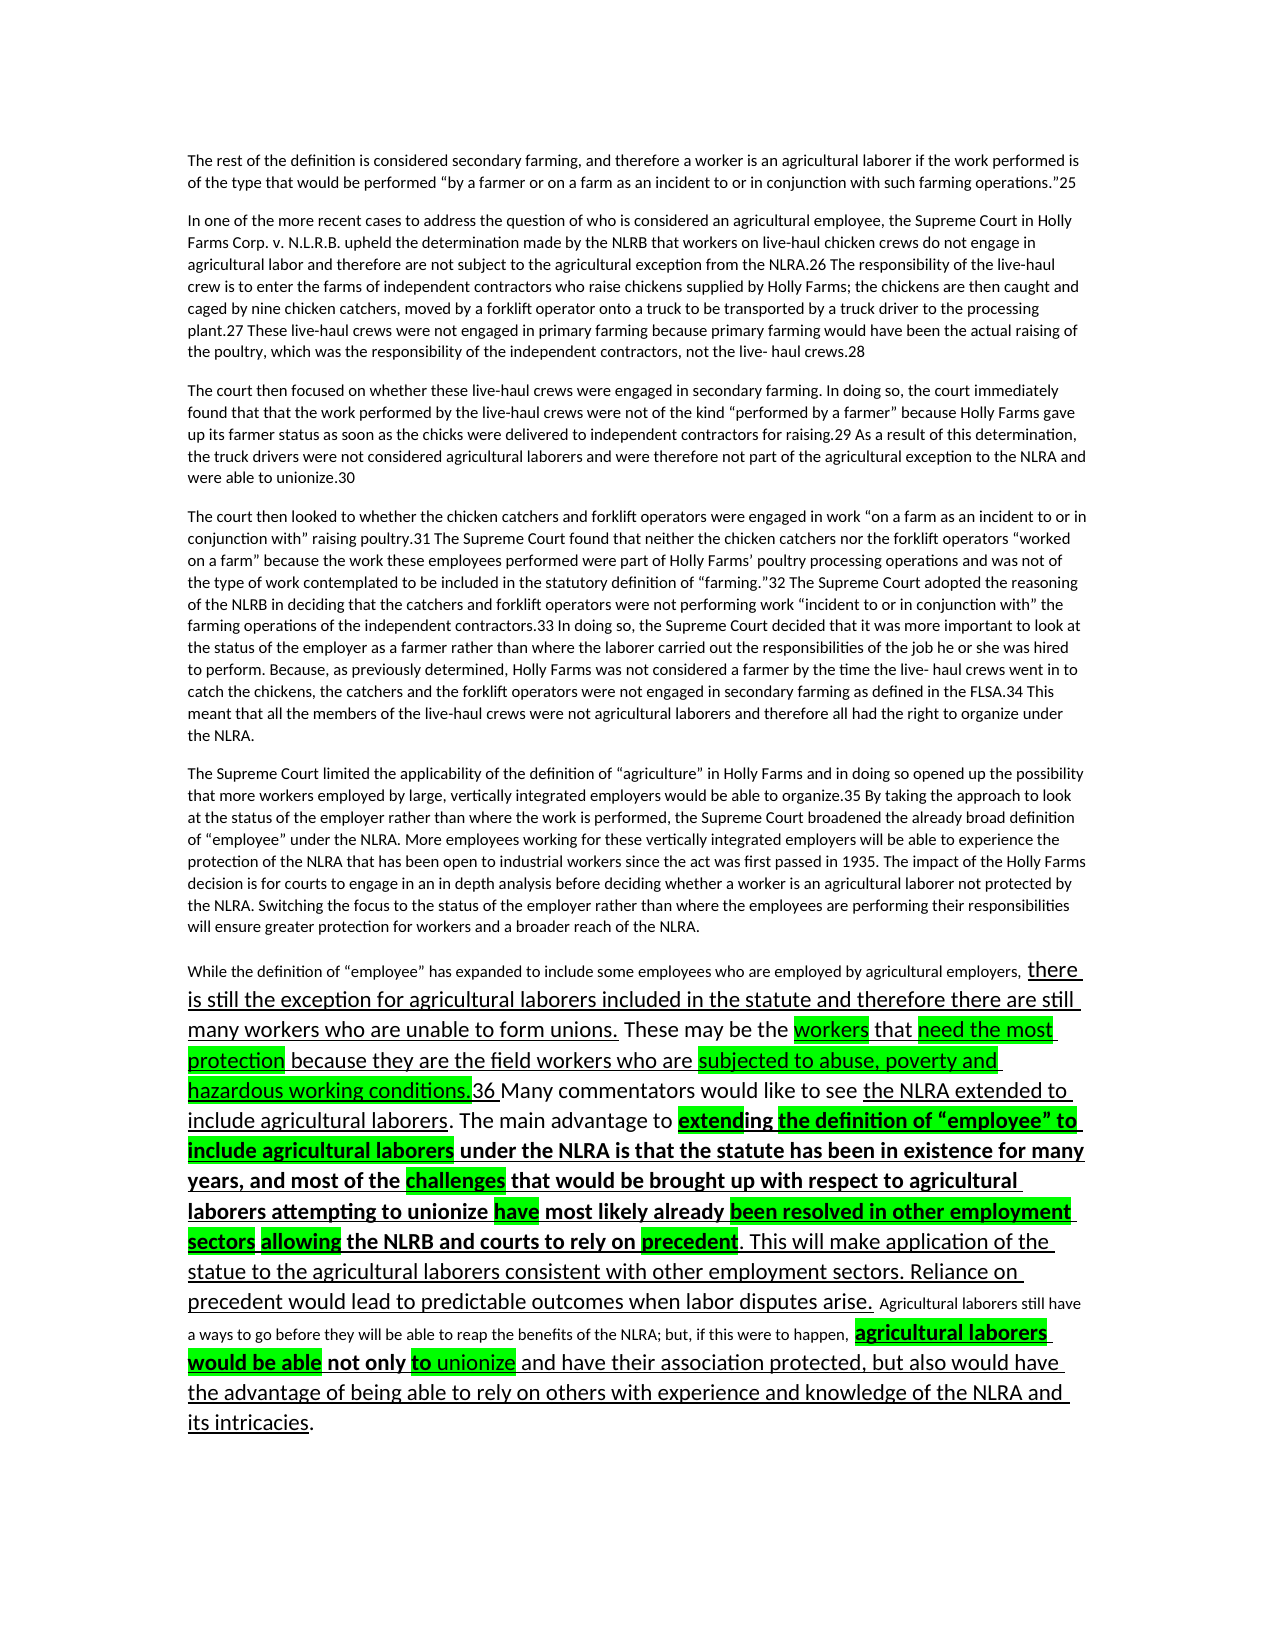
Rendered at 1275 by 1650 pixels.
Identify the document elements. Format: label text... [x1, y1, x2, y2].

text The court then focused on whether these live-haul crews were engaged in secondary farming. In doing so, the court immediately found that that the work performed by the live-haul crews were not of the kind “performed by a farmer” because Holly Farms gave up its farmer status as soon as the chicks were delivered to independent contractors for raising.29 As a result of this determination, the truck drivers were not considered agricultural laborers and were therefore not part of the agricultural exception to the NLRA and were able to unionize.30 [187, 380, 1087, 488]
text In one of the more recent cases to address the question of who is considered an agricultural employee, the Supreme Court in Holly Farms Corp. v. N.L.R.B. upheld the determination made by the NLRB that workers on live-haul chicken crews do not engage in agricultural labor and therefore are not subject to the agricultural exception from the NLRA.26 The responsibility of the live-haul crew is to enter the farms of independent contractors who raise chickens supplied by Holly Farms; the chickens are then caught and caged by nine chicken catchers, moved by a forklift operator onto a truck to be transported by a truck driver to the processing plant.27 These live-haul crews were not engaged in primary farming because primary farming would have been the actual raising of the poultry, which was the responsibility of the independent contractors, not the live- haul crews.28 [187, 210, 1087, 362]
text While the definition of “employee” has expanded to include some employees who are employed by agricultural employers, there is still the exception for agricultural laborers included in the statute and therefore there are still many workers who are unable to form unions. These may be the workers that need the most protection because they are the field workers who are subjected to abuse, poverty and hazardous working conditions.36 Many commentators would like to see the NLRA extended to include agricultural laborers. The main advantage to extending the definition of “employee” to include agricultural laborers under the NLRA is that the statute has been in existence for many years, and most of the challenges that would be brought up with respect to agricultural laborers attempting to unionize have most likely already been resolved in other employment sectors allowing the NLRB and courts to rely on precedent. This will make application of the statue to the agricultural laborers consistent with other employment sectors. Reliance on precedent would lead to predictable outcomes when labor disputes arise. Agricultural laborers still have a ways to go before they will be able to reap the benefits of the NLRA; but, if this were to happen, agricultural laborers would be able not only to unionize and have their association protected, but also would have the advantage of being able to rely on others with experience and knowledge of the NLRA and its intricacies. [187, 955, 1087, 1436]
text The court then looked to whether the chicken catchers and forklift operators were engaged in work “on a farm as an incident to or in conjunction with” raising poultry.31 The Supreme Court found that neither the chicken catchers nor the forklift operators “worked on a farm” because the work these employees performed were part of Holly Farms’ poultry processing operations and was not of the type of work contemplated to be included in the statutory definition of “farming.”32 The Supreme Court adopted the reasoning of the NLRB in deciding that the catchers and forklift operators were not performing work “incident to or in conjunction with” the farming operations of the independent contractors.33 In doing so, the Supreme Court decided that it was more important to look at the status of the employer as a farmer rather than where the laborer carried out the responsibilities of the job he or she was hired to perform. Because, as previously determined, Holly Farms was not considered a farmer by the time the live- haul crews went in to catch the chickens, the catchers and the forklift operators were not engaged in secondary farming as defined in the FLSA.34 This meant that all the members of the live-haul crews were not agricultural laborers and therefore all had the right to organize under the NLRA. [187, 506, 1087, 745]
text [187, 150, 1087, 192]
text The Supreme Court limited the applicability of the definition of “agriculture” in Holly Farms and in doing so opened up the possibility that more workers employed by large, vertically integrated employers would be able to organize.35 By taking the approach to look at the status of the employer rather than where the work is performed, the Supreme Court broadened the already broad definition of “employee” under the NLRA. More employees working for these vertically integrated employers will be able to experience the protection of the NLRA that has been open to industrial workers since the act was first passed in 1935. The impact of the Holly Farms decision is for courts to engage in an in depth analysis before deciding whether a worker is an agricultural laborer not protected by the NLRA. Switching the focus to the status of the employer rather than where the employees are performing their responsibilities will ensure greater protection for workers and a broader reach of the NLRA. [187, 763, 1087, 937]
